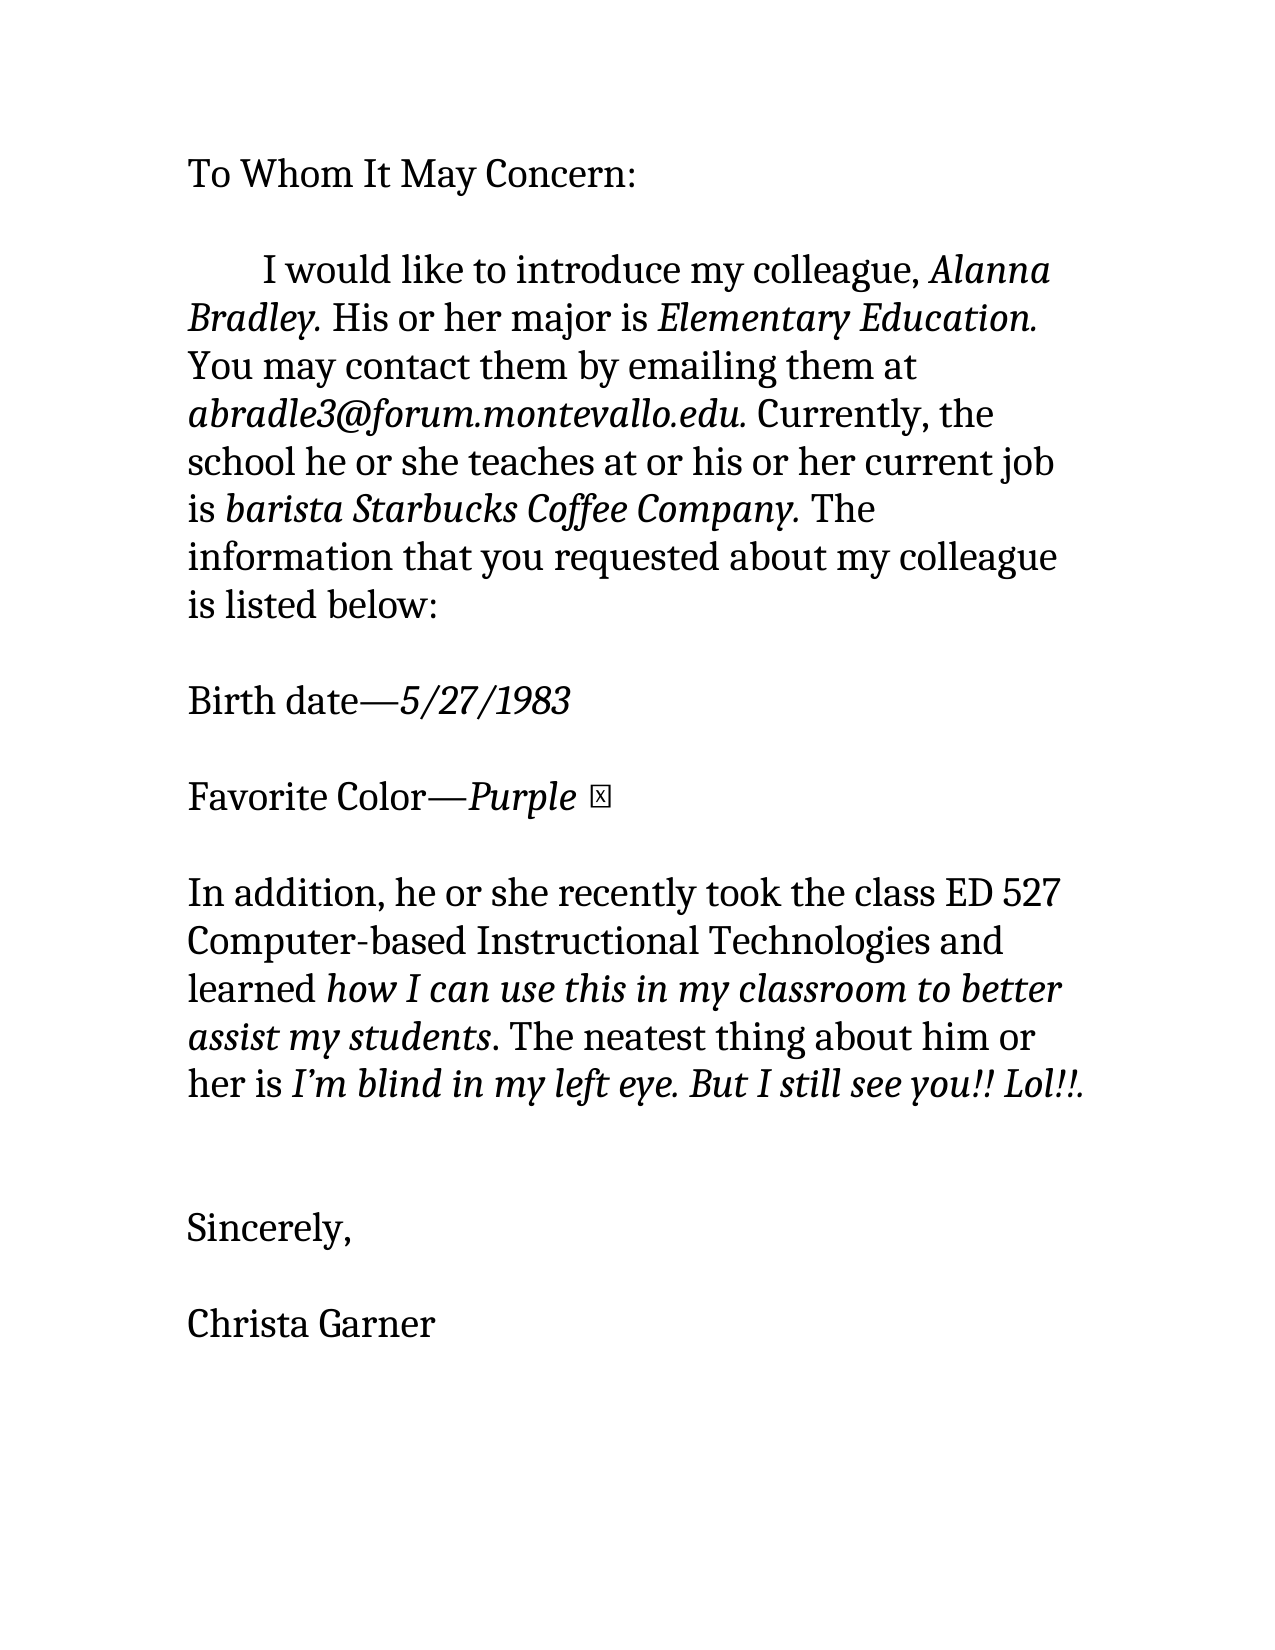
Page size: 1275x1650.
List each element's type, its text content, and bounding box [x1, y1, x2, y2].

text Favorite Color—Purple  [187, 773, 1087, 821]
text To Whom It May Concern: [187, 150, 1087, 198]
text Sincerely, [187, 1204, 1087, 1252]
text I would like to introduce my colleague, Alanna Bradley. His or her major is Elementary Education. You may contact them by emailing them at abradle3@forum.montevallo.edu. Currently, the school he or she teaches at or his or her current job is barista Starbucks Coffee Company. The information that you requested about my colleague is listed below: [187, 246, 1087, 629]
text In addition, he or she recently took the class ED 527 Computer-based Instructional Technologies and learned how I can use this in my classroom to better assist my students. The neatest thing about him or her is I’m blind in my left eye. But I still see you!! Lol!!. [187, 869, 1087, 1108]
text Birth date—5/27/1983 [187, 677, 1087, 725]
text Christa Garner [187, 1300, 1087, 1348]
